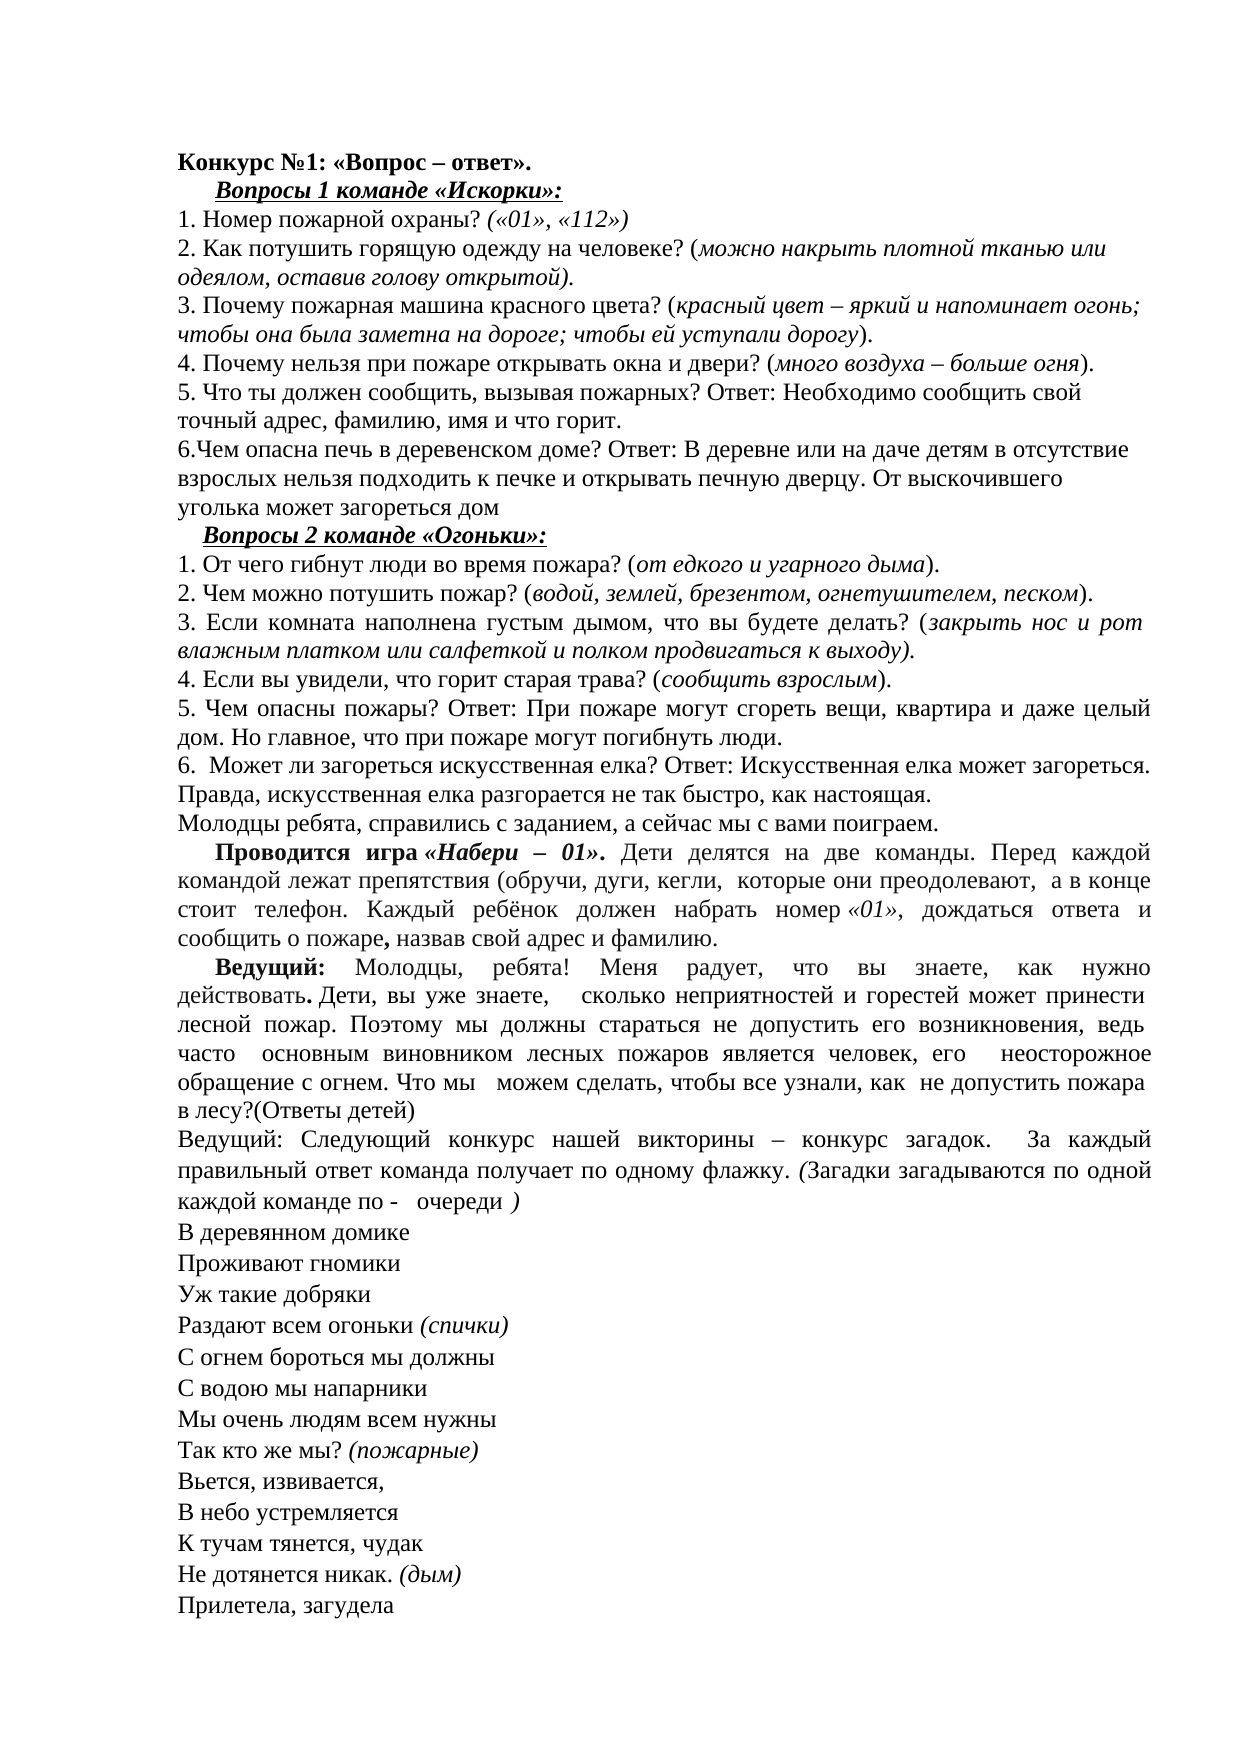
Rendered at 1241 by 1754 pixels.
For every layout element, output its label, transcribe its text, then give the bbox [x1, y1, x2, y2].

text Не дотянется никак. (дым) [177, 1559, 1152, 1588]
text 2. Чем можно потушить пожар? (водой, землей, брезентом, огнетушителем, песком). [177, 578, 1152, 607]
text В небо устремляется [177, 1497, 1152, 1526]
text Раздают всем огоньки (спички) [177, 1311, 1152, 1339]
text Вьется, извивается, [177, 1466, 1152, 1494]
text 3. Если комната наполнена густым дымом, что вы будете делать? (закрыть нос и рот влажным платком или салфеткой и полком продвигаться к выходу). [177, 607, 1152, 664]
text 5. Чем опасны пожары? Ответ: При пожаре могут сгореть вещи, квартира и даже целый дом. Но главное, что при пожаре могут погибнуть люди. [177, 693, 1152, 751]
text В деревянном домике [177, 1217, 1152, 1246]
text Мы очень людям всем нужны [177, 1404, 1152, 1432]
text Ведущий: Молодцы, ребята! Меня радует, что вы знаете, как нужно действовать. Дети, вы уже знаете, сколько неприятностей и горестей может принести лесной пожар. Поэтому мы должны стараться не допустить его возникновения, ведь часто основным виновником лесных пожаров является человек, его неосторожное обращение с огнем. Что мы можем сделать, чтобы все узнали, как не допустить пожара в лесу?(Ответы детей) [177, 952, 1152, 1009]
text 4. Если вы увидели, что горит старая трава? (сообщить взрослым). [177, 664, 1152, 693]
text 6. Может ли загореться искусственная елка? Ответ: Искусственная елка может загореться. Правда, искусственная елка разгорается не так быстро, как настоящая. [177, 751, 1152, 808]
text Проводится игра «Набери – 01». Дети делятся на две команды. Перед каждой командой лежат препятствия (обручи, дуги, кегли, которые они преодолевают, а в конце стоит телефон. Каждый ребёнок должен набрать номер «01», дождаться ответа и сообщить о пожаре, назвав свой адрес и фамилию. [177, 837, 1152, 952]
text 1. От чего гибнут люди во время пожара? (от едкого и угарного дыма). [177, 549, 1152, 578]
text Уж такие добряки [177, 1279, 1152, 1308]
text 5. Что ты должен сообщить, вызывая пожарных? Ответ: Необходимо сообщить свой точный адрес, фамилию, имя и что горит. [177, 377, 1152, 434]
text 1. Номер пожарной охраны? («01», «112») [177, 204, 1152, 233]
text Конкурс №1: «Вопрос – ответ». [177, 147, 1152, 176]
text Так кто же мы? (пожарные) [177, 1435, 1152, 1463]
text Проживают гномики [177, 1248, 1152, 1277]
text Молодцы ребята, справились с заданием, а сейчас мы с вами поиграем. [177, 808, 1152, 837]
text 3. Почему пожарная машина красного цвета? (красный цвет – яркий и напоминает огонь; чтобы она была заметна на дороге; чтобы ей уступали дорогу). [177, 291, 1152, 348]
text С огнем бороться мы должны [177, 1342, 1152, 1370]
text 6.Чем опасна печь в деревенском доме? Ответ: В деревне или на даче детям в отсутствие взрослых нельзя подходить к печке и открывать печную дверцу. От выскочившего уголька может загореться дом [177, 434, 1152, 521]
text С водою мы напарники [177, 1373, 1152, 1401]
text Ведущий: Следующий конкурс нашей викторины – конкурс загадок. За каждый правильный ответ команда получает по одному флажку. (Загадки загадываются по одной каждой команде по - очереди ) [177, 1124, 1152, 1215]
text Вопросы 1 команде «Искорки»: [215, 176, 1152, 204]
text 2. Как потушить горящую одежду на человеке? (можно накрыть плотной тканью или одеялом, оставив голову открытой). [177, 233, 1152, 291]
text К тучам тянется, чудак [177, 1528, 1152, 1557]
text Ведущий: Молодцы, ребята! Меня радует, что вы знаете, как нужно действовать. Дети, вы уже знаете, сколько неприятностей и горестей может принести лесной пожар. Поэтому мы должны стараться не допустить его возникновения, ведь часто основным виновником лесных пожаров является человек, его неосторожное обращение с огнем. Что мы можем сделать, чтобы все узнали, как не допустить пожара в лесу?(Ответы детей) [415, 1067, 1152, 1124]
text 4. Почему нельзя при пожаре открывать окна и двери? (много воздуха – больше огня). [177, 348, 1152, 377]
text Вопросы 2 команде «Огоньки»: [177, 521, 1152, 549]
text Прилетела, загудела [177, 1590, 1152, 1619]
